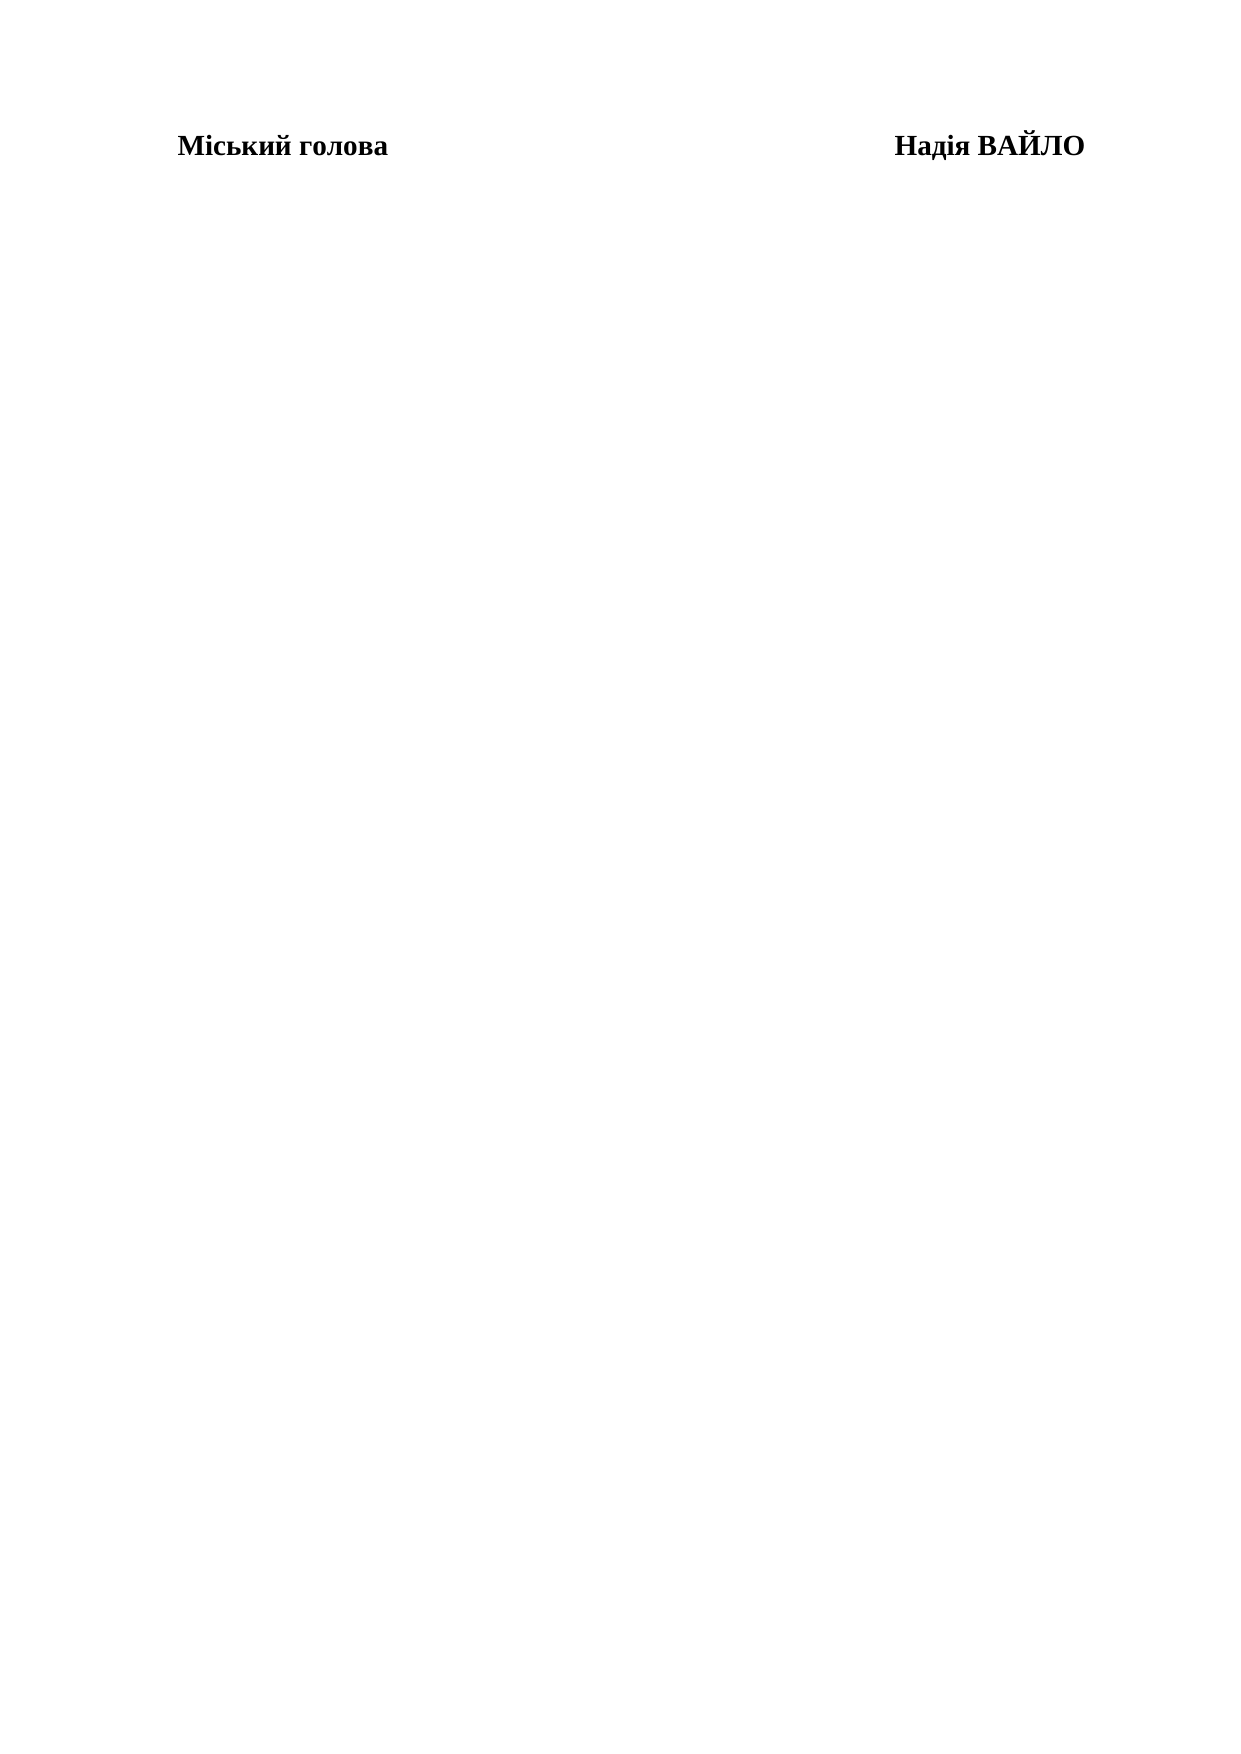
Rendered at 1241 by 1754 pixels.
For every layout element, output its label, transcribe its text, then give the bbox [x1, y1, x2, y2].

text Міський голова Надія ВАЙЛО [177, 127, 1181, 162]
